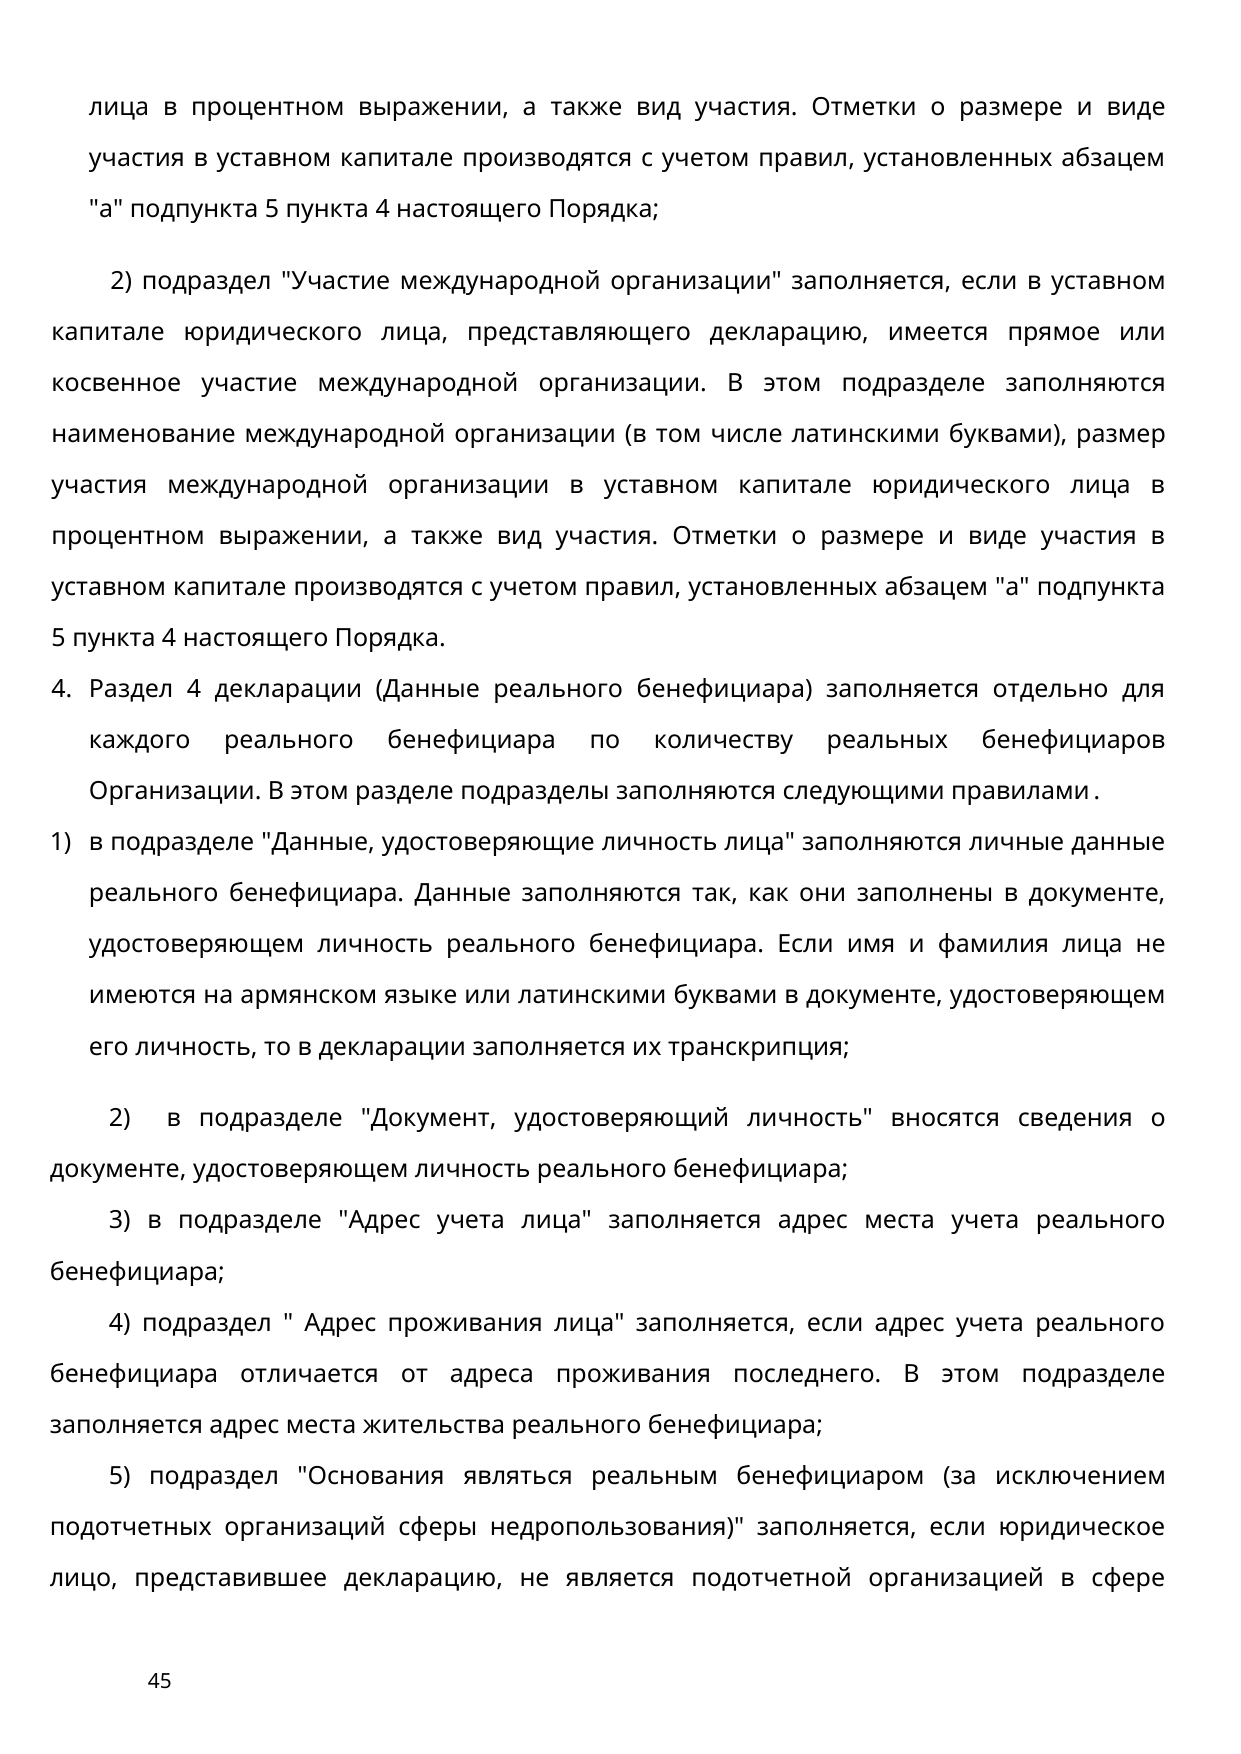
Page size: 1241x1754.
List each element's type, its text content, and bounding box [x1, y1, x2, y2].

list Раздел 4 декларации (Данные реального бенефициара) заполняется отдельно для каждого реального бенефициара по количеству реальных бенефициаров Организации. В этом разделе подразделы заполняются следующими правилами․ [51, 671, 1167, 807]
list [44, 89, 1167, 225]
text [49, 1457, 1167, 1593]
text 4) подраздел " Адрес проживания лица" заполняется, если адрес учета реального бенефициара отличается от адреса проживания последнего. В этом подразделе заполняется адрес места жительства реального бенефициара; [49, 1304, 1167, 1440]
list в подразделе "Данные, удостоверяющие личность лица" заполняются личные данные реального бенефициара. Данные заполняются так, как они заполнены в документе, удостоверяющем личность реального бенефициара. Если имя и фамилия лица не имеются на армянском языке или латинскими буквами в документе, удостоверяющем его личность, то в декларации заполняется их транскрипция; [49, 824, 1167, 1062]
text 2) в подразделе "Документ, удостоверяющий личность" вносятся сведения о документе, удостоверяющем личность реального бенефициара; [49, 1100, 1167, 1185]
text 3) в подразделе "Адрес учета лица" заполняется адрес места учета реального бенефициара; [49, 1202, 1167, 1287]
text 2) подраздел "Участие международной организации" заполняется, если в уставном капитале юридического лица, представляющего декларацию, имеется прямое или косвенное участие международной организации. В этом подразделе заполняются наименование международной организации (в том числе латинскими буквами), размер участия международной организации в уставном капитале юридического лица в процентном выражении, а также вид участия. Отметки о размере и виде участия в уставном капитале производятся с учетом правил, установленных абзацем "а" подпункта 5 пункта 4 настоящего Порядка. [51, 263, 1167, 654]
